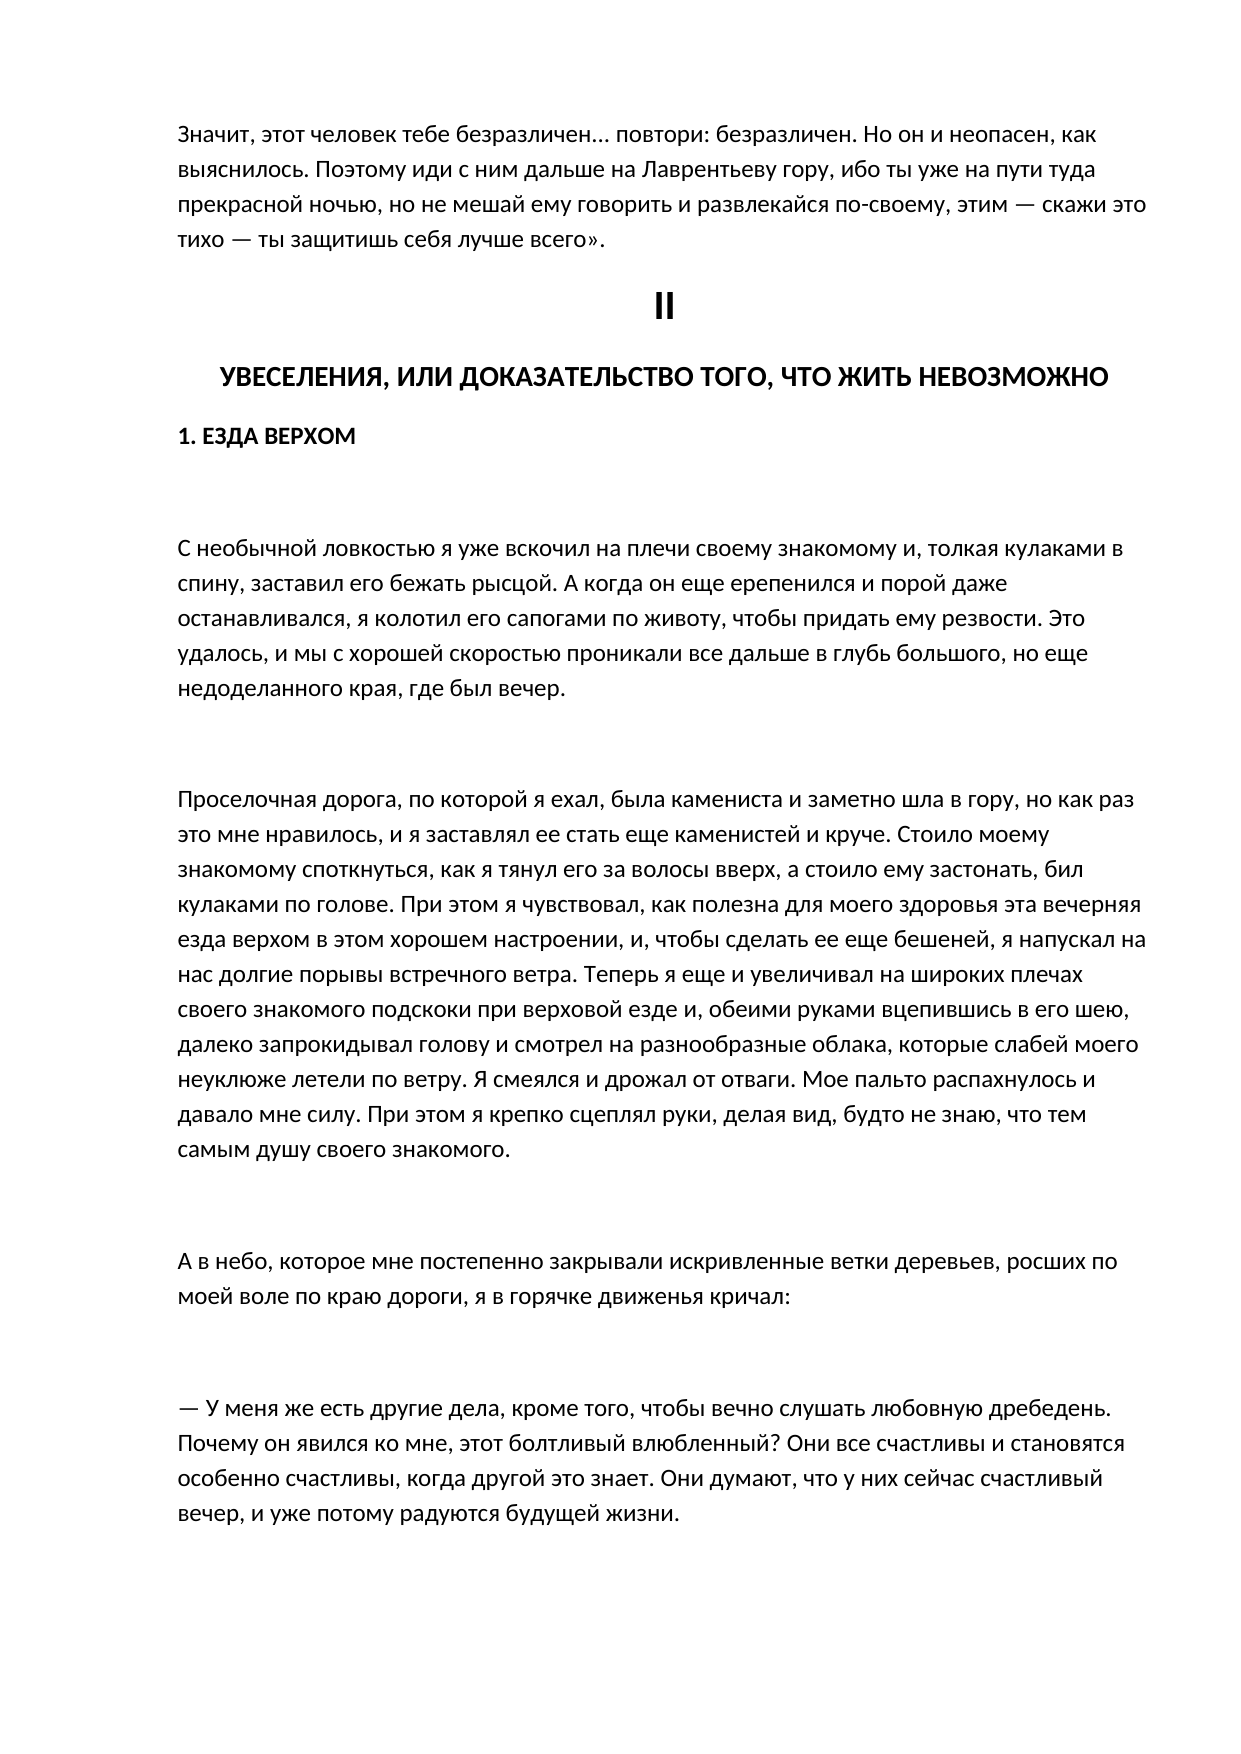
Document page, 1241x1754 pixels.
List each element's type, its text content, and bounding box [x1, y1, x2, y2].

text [177, 118, 1152, 254]
text — У меня же есть другие дела, кроме того, чтобы вечно слушать любовную дребедень. Почему он явился ко мне, этот болтливый влюбленный? Они все счастливы и становятся особенно счастливы, когда другой это знает. Они думают, что у них сейчас счастливый вечер, и уже потому радуются будущей жизни. [177, 1392, 1152, 1527]
text Проселочная дорога, по которой я ехал, была камениста и заметно шла в гору, но как раз это мне нравилось, и я заставлял ее стать еще каменистей и круче. Стоило моему знакомому споткнуться, как я тянул его за волосы вверх, а стоило ему застонать, бил кулаками по голове. При этом я чувствовал, как полезна для моего здоровья эта вечерняя езда верхом в этом хорошем настроении, и, чтобы сделать ее еще бешеней, я напускал на нас долгие порывы встречного ветра. Теперь я еще и увеличивал на широких плечах своего знакомого подскоки при верховой езде и, обеими руками вцепившись в его шею, далеко запрокидывал голову и смотрел на разнообразные облака, которые слабей моего неуклюже летели по ветру. Я смеялся и дрожал от отваги. Мое пальто распахнулось и давало мне силу. При этом я крепко сцеплял руки, делая вид, будто не знаю, что тем самым душу своего знакомого. [177, 783, 1152, 1164]
text УВЕСЕЛЕНИЯ, ИЛИ ДОКАЗАТЕЛЬСТВО ТОГО, ЧТО ЖИТЬ НЕВОЗМОЖНО [177, 358, 1152, 394]
text А в небо, которое мне постепенно закрывали искривленные ветки деревьев, росших по моей воле по краю дороги, я в горячке движенья кричал: [177, 1245, 1152, 1311]
text С необычной ловкостью я уже вскочил на плечи своему знакомому и, толкая кулаками в спину, заставил его бежать рысцой. А когда он еще ерепенился и порой даже останавливался, я колотил его сапогами по животу, чтобы придать ему резвости. Это удалось, и мы с хорошей скоростью проникали все дальше в глубь большого, но еще недоделанного края, где был вечер. [177, 532, 1152, 702]
text 1. ЕЗДА ВЕРХОМ [177, 420, 1152, 451]
text II [177, 279, 1152, 330]
